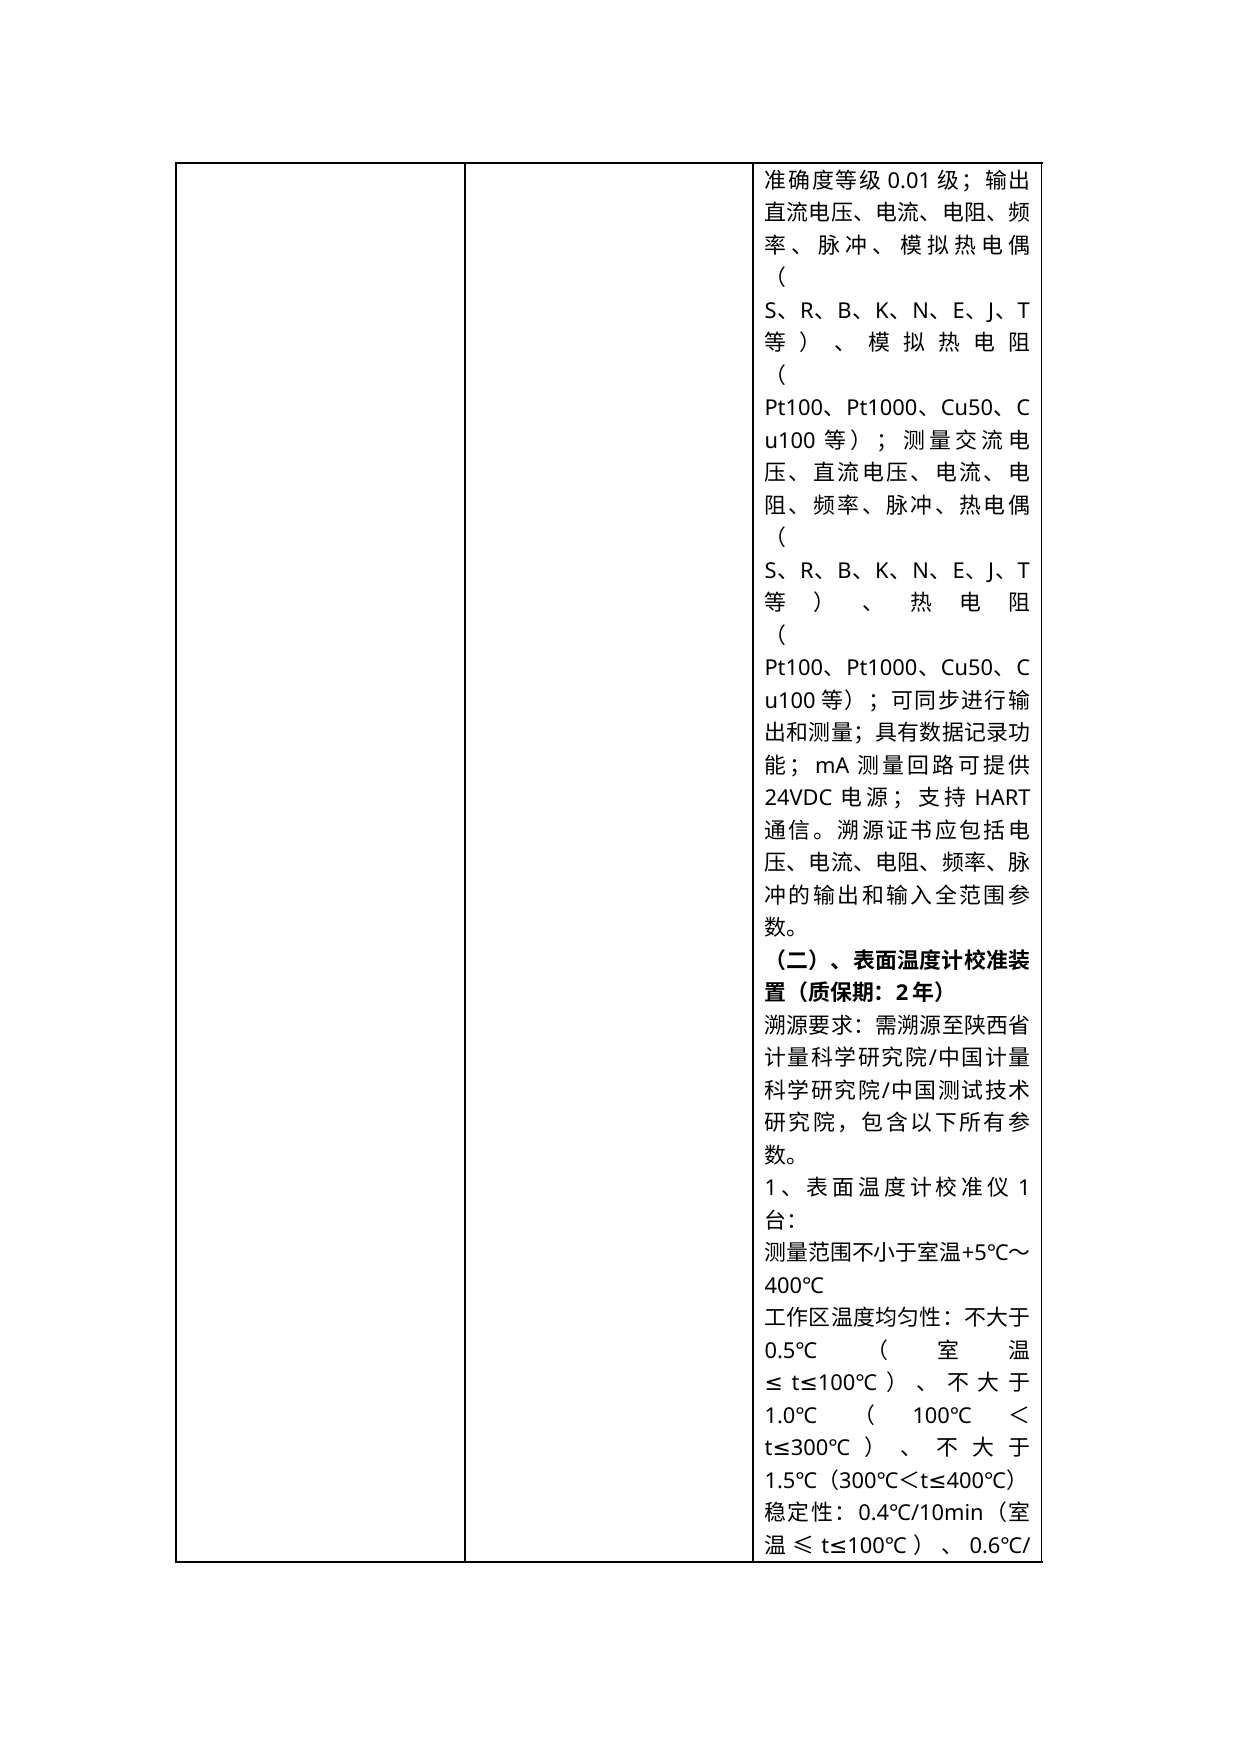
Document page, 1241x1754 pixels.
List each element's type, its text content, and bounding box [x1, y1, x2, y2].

table_cell [466, 164, 752, 1561]
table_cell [754, 164, 1041, 1561]
table_cell 1 [177, 164, 464, 1561]
